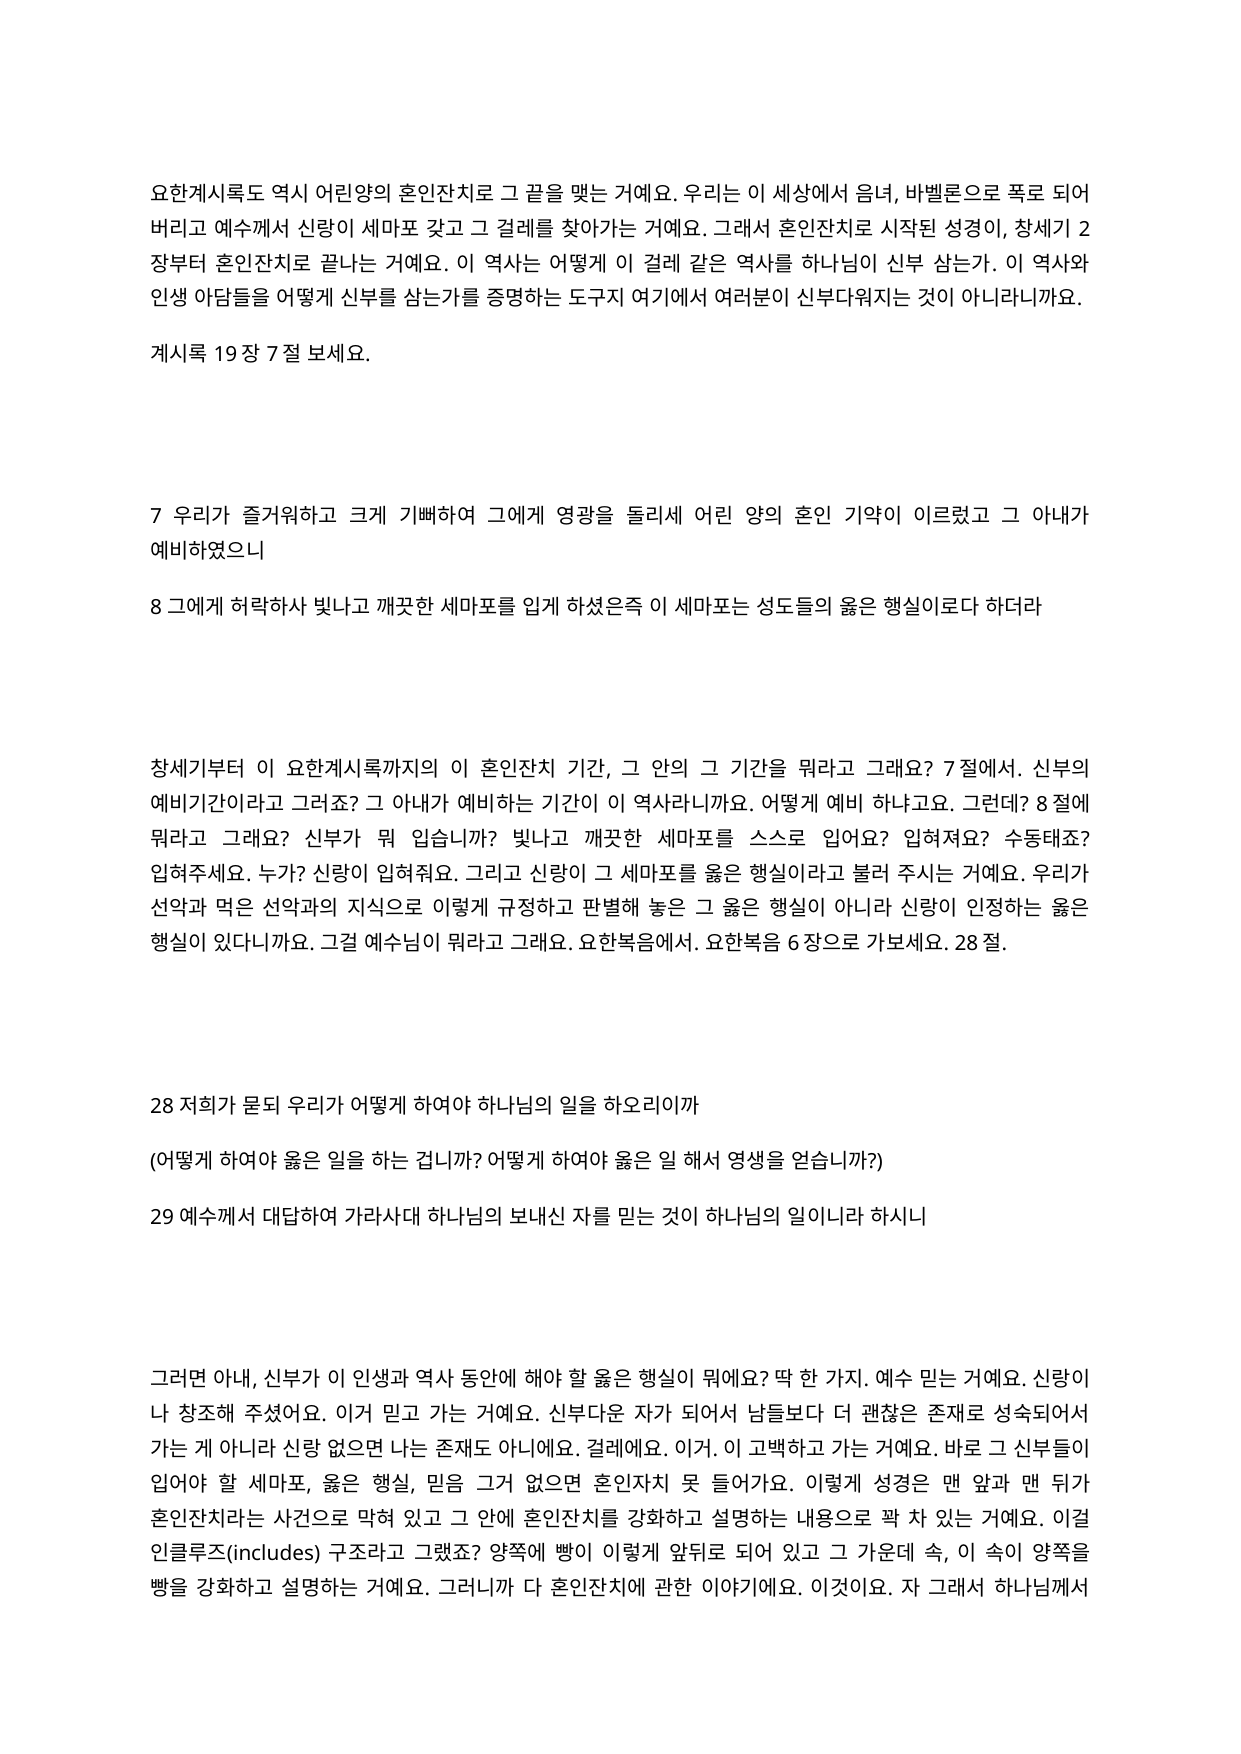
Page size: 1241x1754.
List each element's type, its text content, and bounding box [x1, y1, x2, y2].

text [150, 177, 1090, 312]
text 8 그에게 허락하사 빛나고 깨끗한 세마포를 입게 하셨은즉 이 세마포는 성도들의 옳은 행실이로다 하더라 [150, 590, 1090, 620]
text 7 우리가 즐거워하고 크게 기뻐하여 그에게 영광을 돌리세 어린 양의 혼인 기약이 이르렀고 그 아내가 예비하였으니 [150, 500, 1090, 565]
text 29 예수께서 대답하여 가라사대 하나님의 보내신 자를 믿는 것이 하나님의 일이니라 하시니 [150, 1200, 1090, 1230]
text (어떻게 하여야 옳은 일을 하는 겁니까? 어떻게 하여야 옳은 일 해서 영생을 얻습니까?) [150, 1144, 1090, 1175]
text 28 저희가 묻되 우리가 어떻게 하여야 하나님의 일을 하오리이까 [150, 1089, 1090, 1119]
text 창세기부터 이 요한계시록까지의 이 혼인잔치 기간, 그 안의 그 기간을 뭐라고 그래요? 7절에서. 신부의 예비기간이라고 그러죠? 그 아내가 예비하는 기간이 이 역사라니까요. 어떻게 예비 하냐고요. 그런데? 8절에 뭐라고 그래요? 신부가 뭐 입습니까? 빛나고 깨끗한 세마포를 스스로 입어요? 입혀져요? 수동태죠? 입혀주세요. 누가? 신랑이 입혀줘요. 그리고 신랑이 그 세마포를 옳은 행실이라고 불러 주시는 거예요. 우리가 선악과 먹은 선악과의 지식으로 이렇게 규정하고 판별해 놓은 그 옳은 행실이 아니라 신랑이 인정하는 옳은 행실이 있다니까요. 그걸 예수님이 뭐라고 그래요. 요한복음에서. 요한복음 6장으로 가보세요. 28절. [150, 752, 1090, 957]
text 계시록 19장 7절 보세요. [150, 337, 1090, 367]
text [150, 1363, 1090, 1602]
